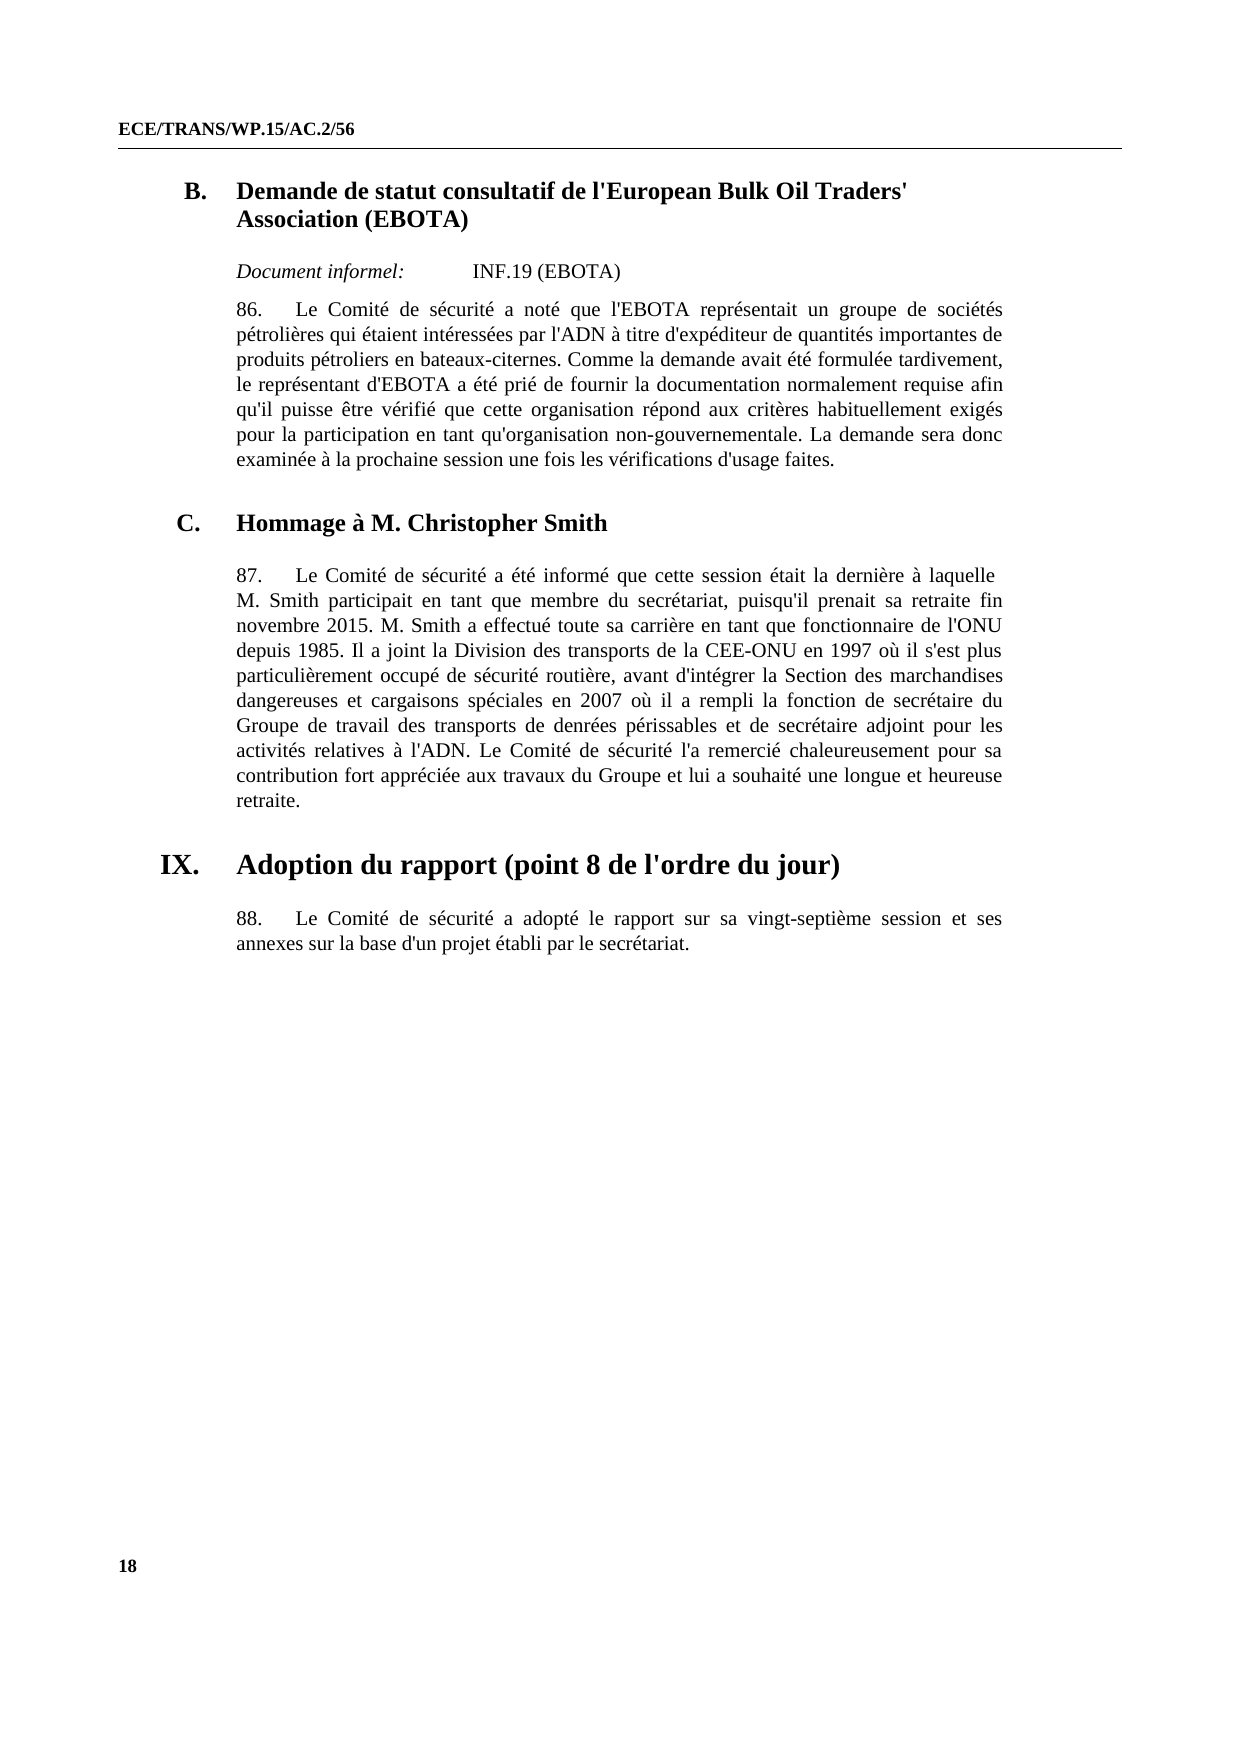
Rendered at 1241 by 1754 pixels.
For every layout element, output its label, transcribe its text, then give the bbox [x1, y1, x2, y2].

text 87. Le Comité de sécurité a été informé que cette session était la dernière à laquelle M. Smith participait en tant que membre du secrétariat, puisqu'il prenait sa retraite fin novembre 2015. M. Smith a effectué toute sa carrière en tant que fonctionnaire de l'ONU depuis 1985. Il a joint la Division des transports de la CEE-ONU en 1997 où il s'est plus particulièrement occupé de sécurité routière, avant d'intégrer la Section des marchandises dangereuses et cargaisons spéciales en 2007 où il a rempli la fonction de secrétaire du Groupe de travail des transports de denrées périssables et de secrétaire adjoint pour les activités relatives à l'ADN. Le Comité de sécurité l'a remercié chaleureusement pour sa contribution fort appréciée aux travaux du Groupe et lui a souhaité une longue et heureuse retraite. [236, 562, 1004, 812]
text B. Demande de statut consultatif de l'European Bulk Oil Traders' Association (EBOTA) [118, 177, 1004, 233]
text IX. Adoption du rapport (point 8 de l'ordre du jour) [118, 849, 1004, 880]
text 88. Le Comité de sécurité a adopté le rapport sur sa vingt-septième session et ses annexes sur la base d'un projet établi par le secrétariat. [236, 905, 1004, 955]
text Document informel: INF.19 (EBOTA) [236, 258, 1004, 283]
text C. Hommage à M. Christopher Smith [118, 508, 1004, 537]
text 86. Le Comité de sécurité a noté que l'EBOTA représentait un groupe de sociétés pétrolières qui étaient intéressées par l'ADN à titre d'expéditeur de quantités importantes de produits pétroliers en bateaux-citernes. Comme la demande avait été formulée tardivement, le représentant d'EBOTA a été prié de fournir la documentation normalement requise afin qu'il puisse être vérifié que cette organisation répond aux critères habituellement exigés pour la participation en tant qu'organisation non-gouvernementale. La demande sera donc examinée à la prochaine session une fois les vérifications d'usage faites. [236, 296, 1004, 471]
